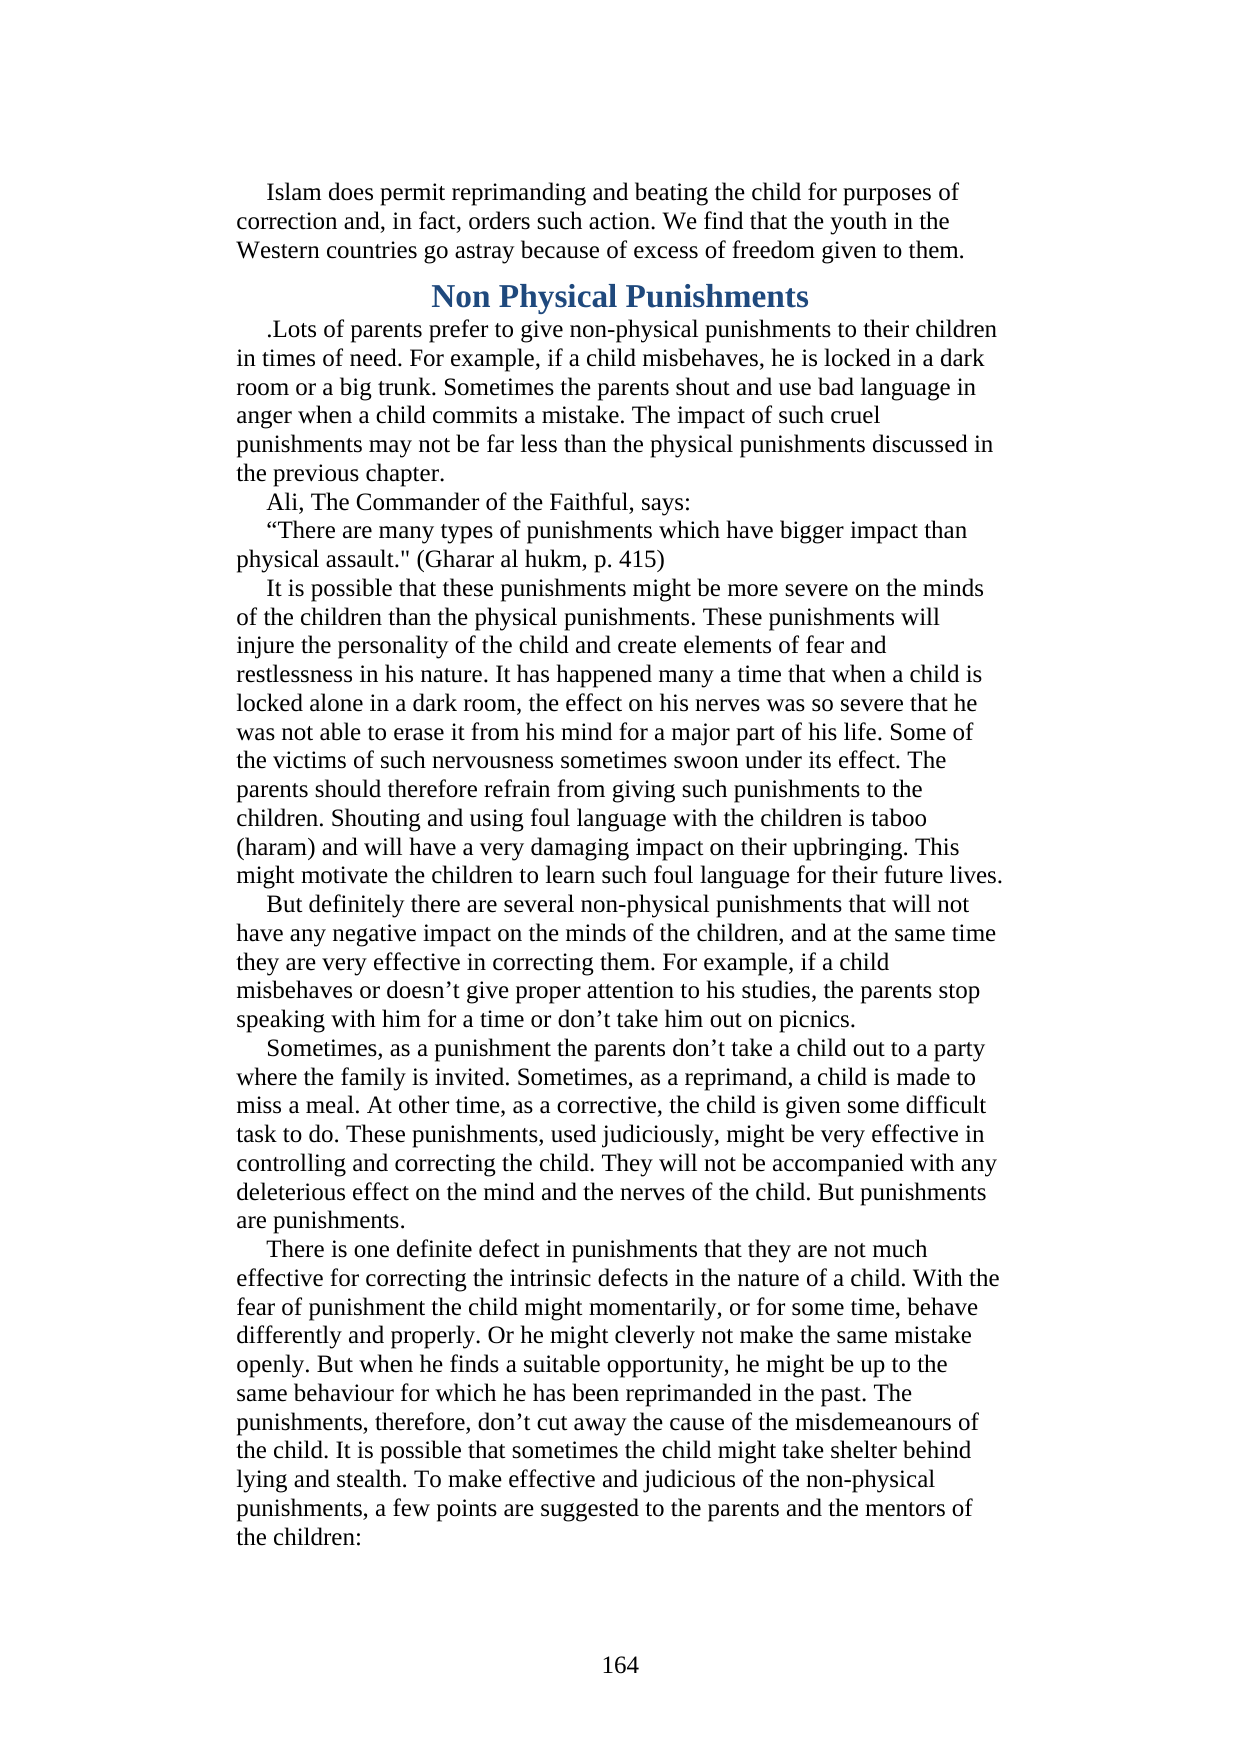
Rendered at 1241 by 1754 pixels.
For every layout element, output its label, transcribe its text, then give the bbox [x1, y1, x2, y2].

text .Lots of parents prefer to give non-physical punishments to their children in times of need. For example, if a child misbehaves, he is locked in a dark room or a big trunk. Sometimes the parents shout and use bad language in anger when a child commits a mistake. The impact of such cruel punishments may not be far less than the physical punishments discussed in the previous chapter. [236, 314, 1004, 487]
text Ali, The Commander of the Faithful, says: [236, 487, 1004, 516]
text Sometimes, as a punishment the parents don’t take a child out to a party where the family is invited. Sometimes, as a reprimand, a child is made to miss a meal. At other time, as a corrective, the child is given some difficult task to do. These punishments, used judiciously, might be very effective in controlling and correcting the child. They will not be accompanied with any deleterious effect on the mind and the nerves of the child. But punishments are punishments. [236, 1033, 1004, 1234]
text It is possible that these punishments might be more severe on the minds of the children than the physical punishments. These punishments will injure the personality of the child and create elements of fear and restlessness in his nature. It has happened many a time that when a child is locked alone in a dark room, the effect on his nerves was so severe that he was not able to erase it from his mind for a major part of his life. Some of the victims of such nervousness sometimes swoon under its effect. The parents should therefore refrain from giving such punishments to the children. Shouting and using foul language with the children is taboo (haram) and will have a very damaging impact on their upbringing. This might motivate the children to learn such foul language for their future lives. [236, 573, 1004, 889]
text “There are many types of punishments which have bigger impact than physical assault." (Gharar al hukm, p. 415) [236, 516, 1004, 573]
text But definitely there are several non-physical punishments that will not have any negative impact on the minds of the children, and at the same time they are very effective in correcting them. For example, if a child misbehaves or doesn’t give proper attention to his studies, the parents stop speaking with him for a time or don’t take him out on picnics. [236, 889, 1004, 1033]
text There is one definite defect in punishments that they are not much effective for correcting the intrinsic defects in the nature of a child. With the fear of punishment the child might momentarily, or for some time, behave differently and properly. Or he might cleverly not make the same mistake openly. But when he finds a suitable opportunity, he might be up to the same behaviour for which he has been reprimanded in the past. The punishments, therefore, don’t cut away the cause of the misdemeanours of the child. It is possible that sometimes the child might take shelter behind lying and stealth. To make effective and judicious of the non-physical punishments, a few points are suggested to the parents and the mentors of the children: [236, 1234, 1004, 1551]
subtitle Non Physical Punishments [236, 276, 1004, 314]
text Islam does permit reprimanding and beating the child for purposes of correction and, in fact, orders such action. We find that the youth in the Western countries go astray because of excess of freedom given to them. [236, 177, 1004, 263]
